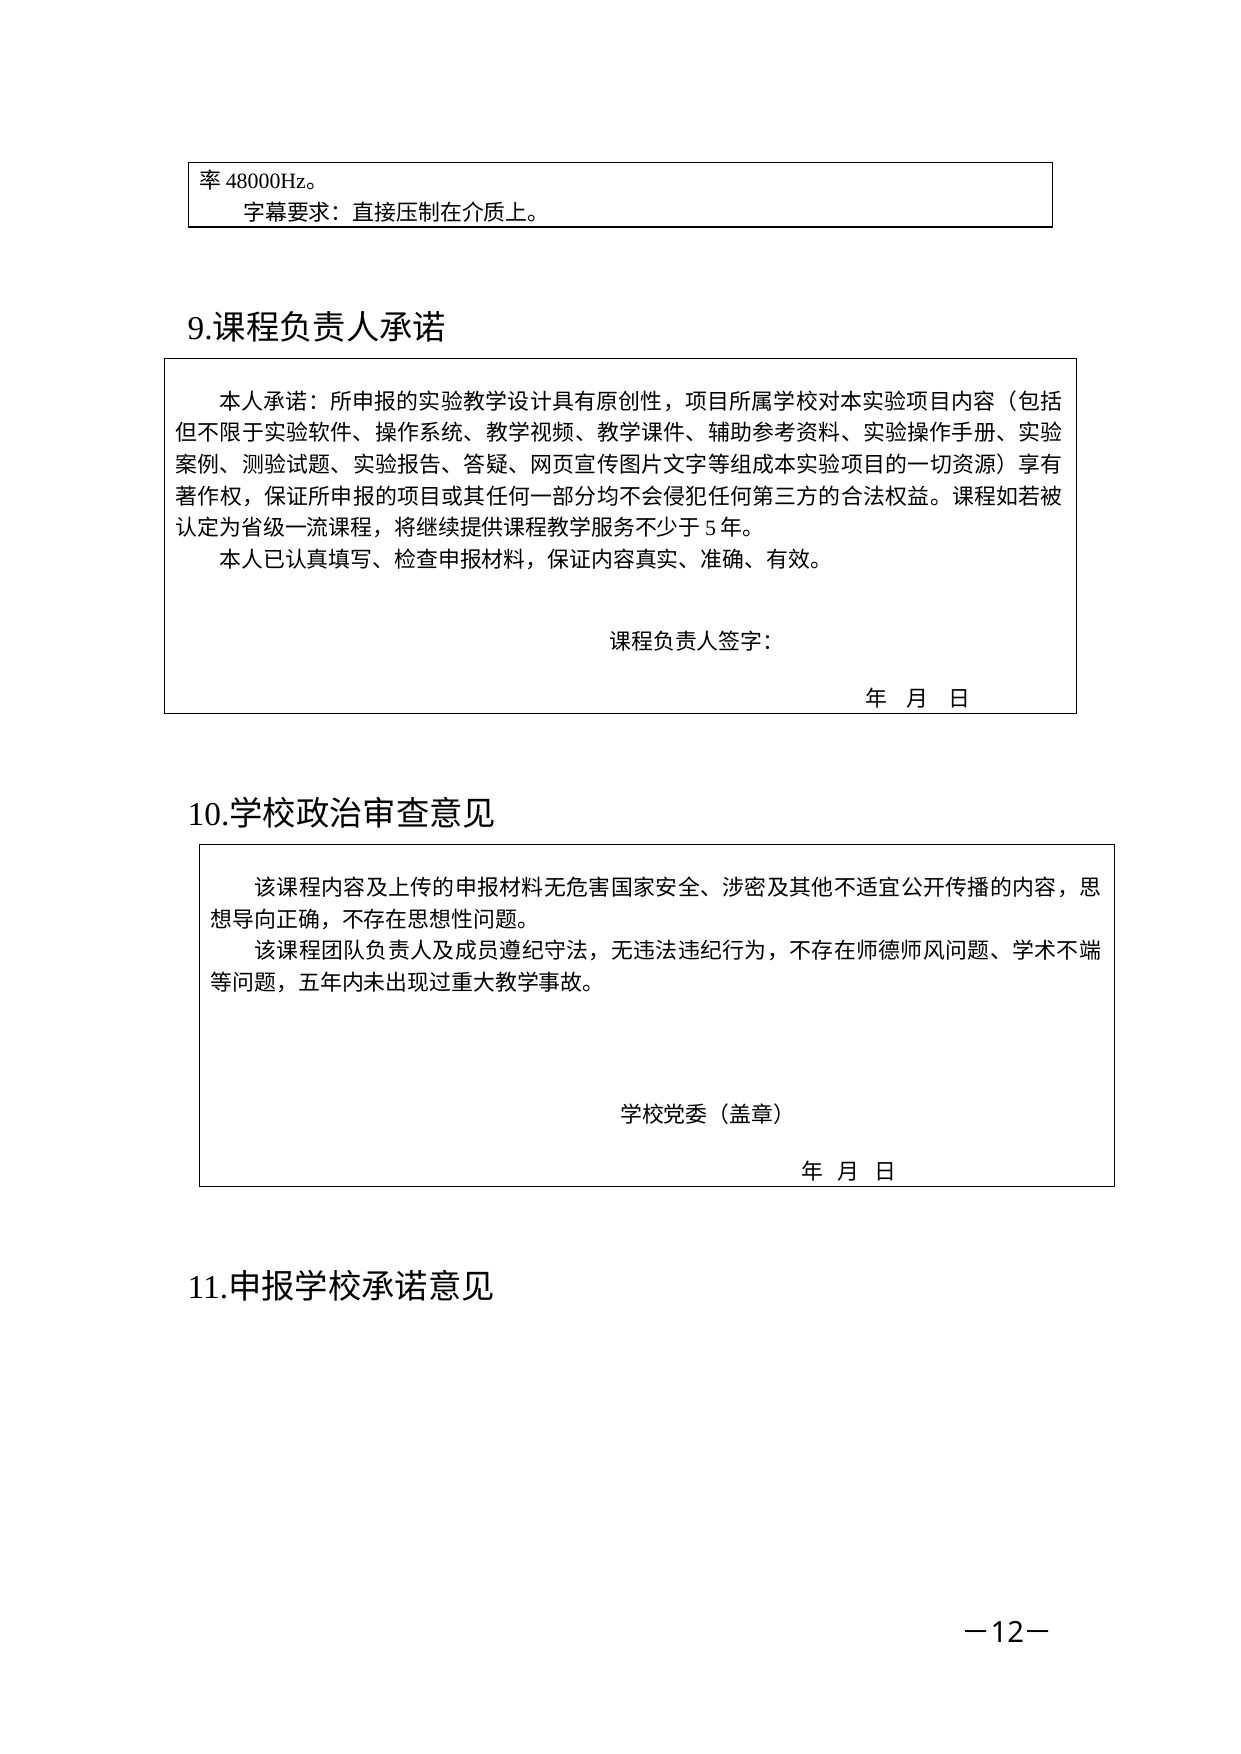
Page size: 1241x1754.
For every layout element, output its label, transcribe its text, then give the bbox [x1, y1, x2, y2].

text 11.申报学校承诺意见 [187, 1252, 1053, 1317]
table_header 该课程内容及上传的申报材料无危害国家安全、涉密及其他不适宜公开传播的内容，思想导向正确，不存在思想性问题。 该课程团队负责人及成员遵纪守法，无违法违纪行为，不存在师德师风问题、学术不端等问题，五年内未出现过重大教学事故。 学校党委（盖章） 年 月 日 [200, 845, 1114, 1186]
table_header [189, 163, 1052, 226]
table_header 本人承诺：所申报的实验教学设计具有原创性，项目所属学校对本实验项目内容（包括但不限于实验软件、操作系统、教学视频、教学课件、辅助参考资料、实验操作手册、实验案例、测验试题、实验报告、答疑、网页宣传图片文字等组成本实验项目的一切资源）享有著作权，保证所申报的项目或其任何一部分均不会侵犯任何第三方的合法权益。课程如若被认定为省级一流课程，将继续提供课程教学服务不少于5年。 本人已认真填写、检查申报材料，保证内容真实、准确、有效。 课程负责人签字： 年 月 日 [165, 359, 1076, 713]
text 9.课程负责人承诺 [187, 292, 1053, 357]
text 10.学校政治审查意见 [187, 779, 1053, 844]
